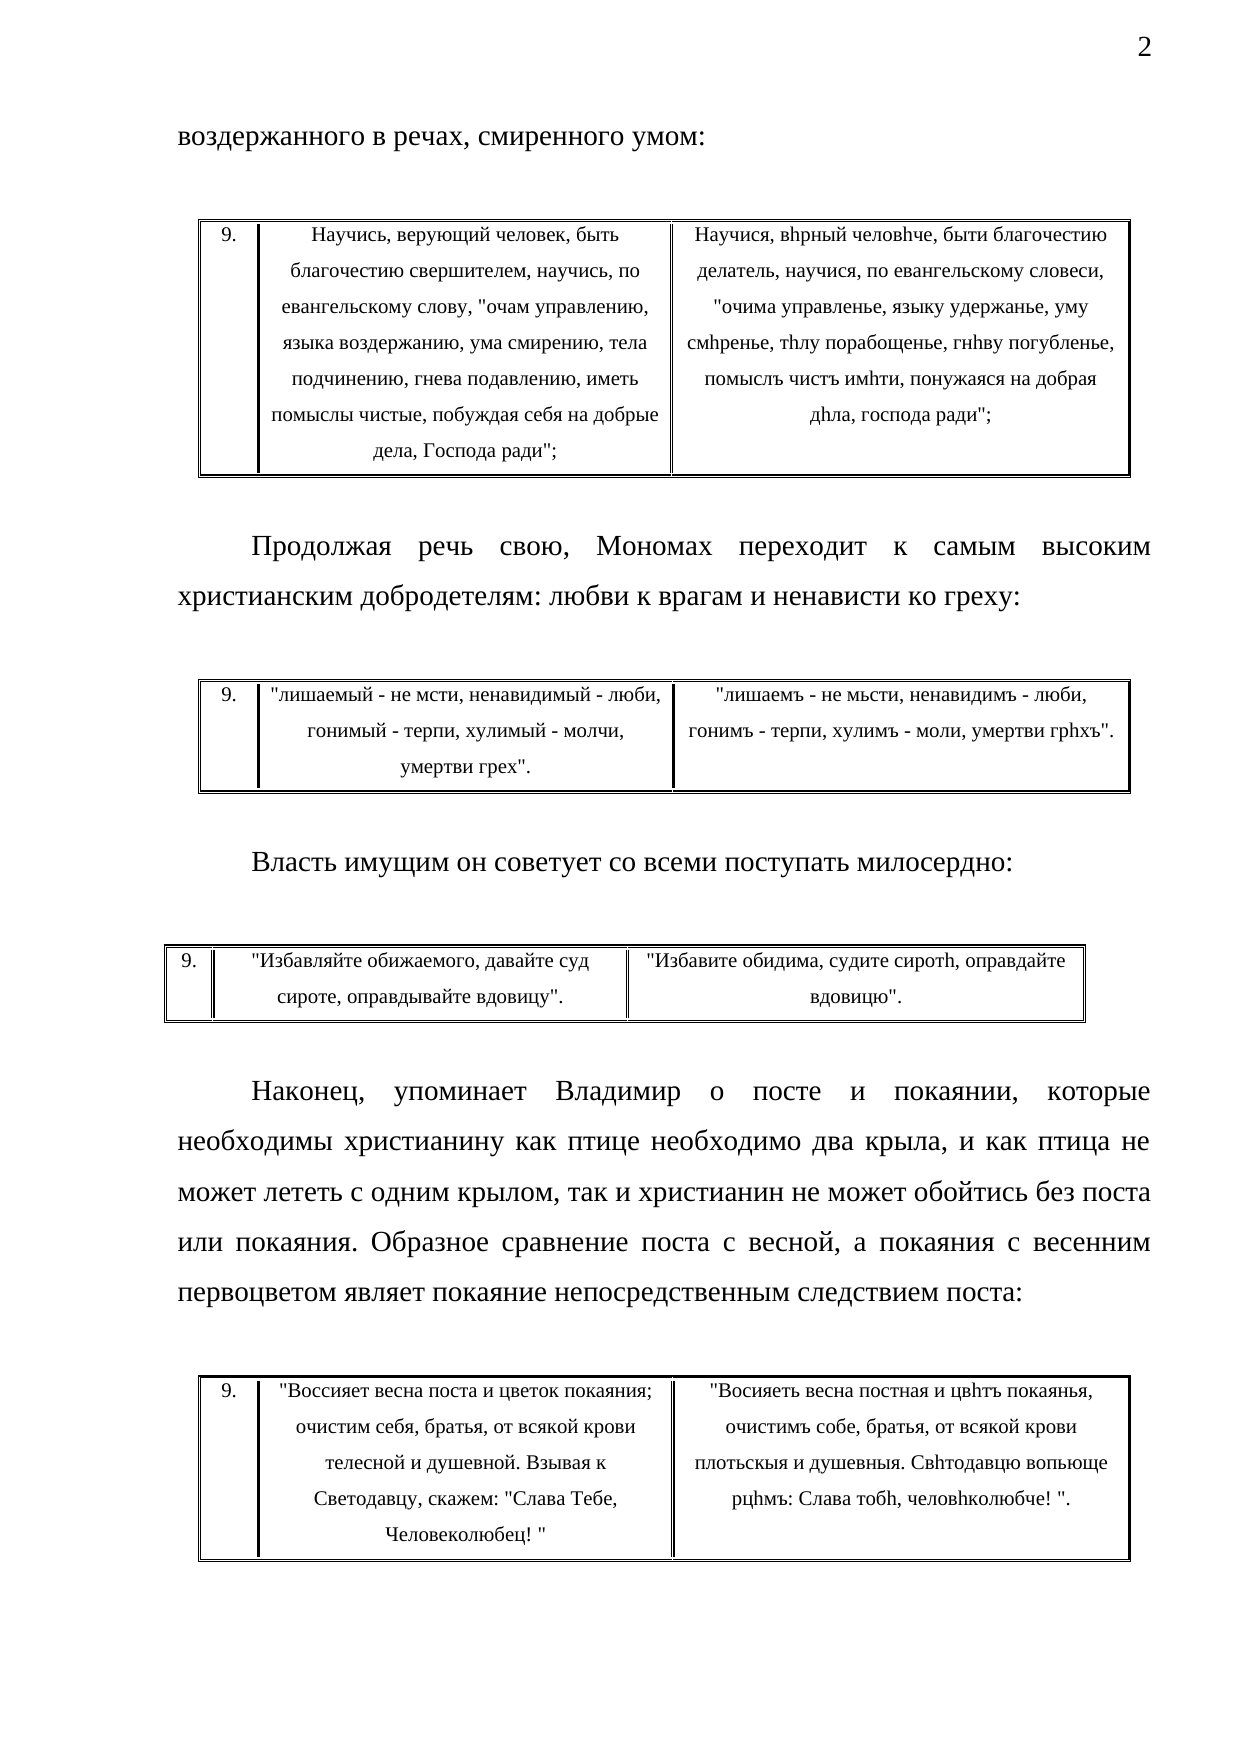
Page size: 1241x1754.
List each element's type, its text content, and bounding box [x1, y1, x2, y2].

table_header 9. [167, 946, 213, 1019]
table_header Научися, вhрный человhче, быти благочестию делатель, научися, по евангельскому словеси, "очима управленье, языку удержанье, уму смhренье, тhлу порабощенье, гнhву погубленье, помыслъ чистъ имhти, понужаяся на добрая дhла, господа ради"; [672, 222, 1128, 474]
table_header "лишаемый - не мсти, ненавидимый - люби, гонимый - терпи, хулимый - молчи, умертви грех". [258, 680, 673, 790]
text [177, 118, 1152, 152]
text Наконец, упоминает Владимир о посте и покаянии, которые необходимы христианину как птице необходимо два крыла, и как птица не может лететь с одним крылом, так и христианин не может обойтись без поста или покаяния. Образное сравнение поста с весной, а покаяния с весенним первоцветом являет покаяние непосредственным следствием поста: [177, 1073, 1152, 1308]
table_header "лишаемъ - не мьсти, ненавидимъ - люби, гонимъ - терпи, хулимъ - моли, умертви грhхъ". [673, 682, 1128, 790]
table_header "Восияеть весна постная и цвhтъ покаянья, очистимъ собе, братья, от всякой крови плотьскыя и душевныя. Свhтодавцю вопьюще рцhмъ: Слава тобh, человhколюбче! ". [673, 1378, 1128, 1558]
table_header Научись, верующий человек, быть благочестию свершителем, научись, по евангельскому слову, "очам управлению, языка воздержанию, ума смирению, тела подчинению, гнева подавлению, иметь помыслы чистые, побуждая себя на добрые дела, Господа ради"; [258, 222, 672, 474]
table_header 9. [201, 222, 258, 474]
text Власть имущим он советует со всеми поступать милосердно: [177, 844, 1152, 877]
table_header "Воссияет весна поста и цветок покаяния; очистим себя, братья, от всякой крови телесной и душевной. Взывая к Светодавцу, скажем: "Слава Тебе, Человеколюбец! " [258, 1377, 673, 1558]
table_header "Избавите обидима, судите сиротh, оправдайте вдовицю". [628, 948, 1083, 1019]
table_header 9. [201, 682, 258, 790]
text Продолжая речь свою, Мономах переходит к самым высоким христианским добродетелям: любви к врагам и ненависти ко греху: [177, 528, 1152, 612]
table_header 9. [201, 1378, 258, 1558]
table_header "Избавляйте обижаемого, давайте суд сироте, оправдывайте вдовицу". [213, 948, 628, 1019]
